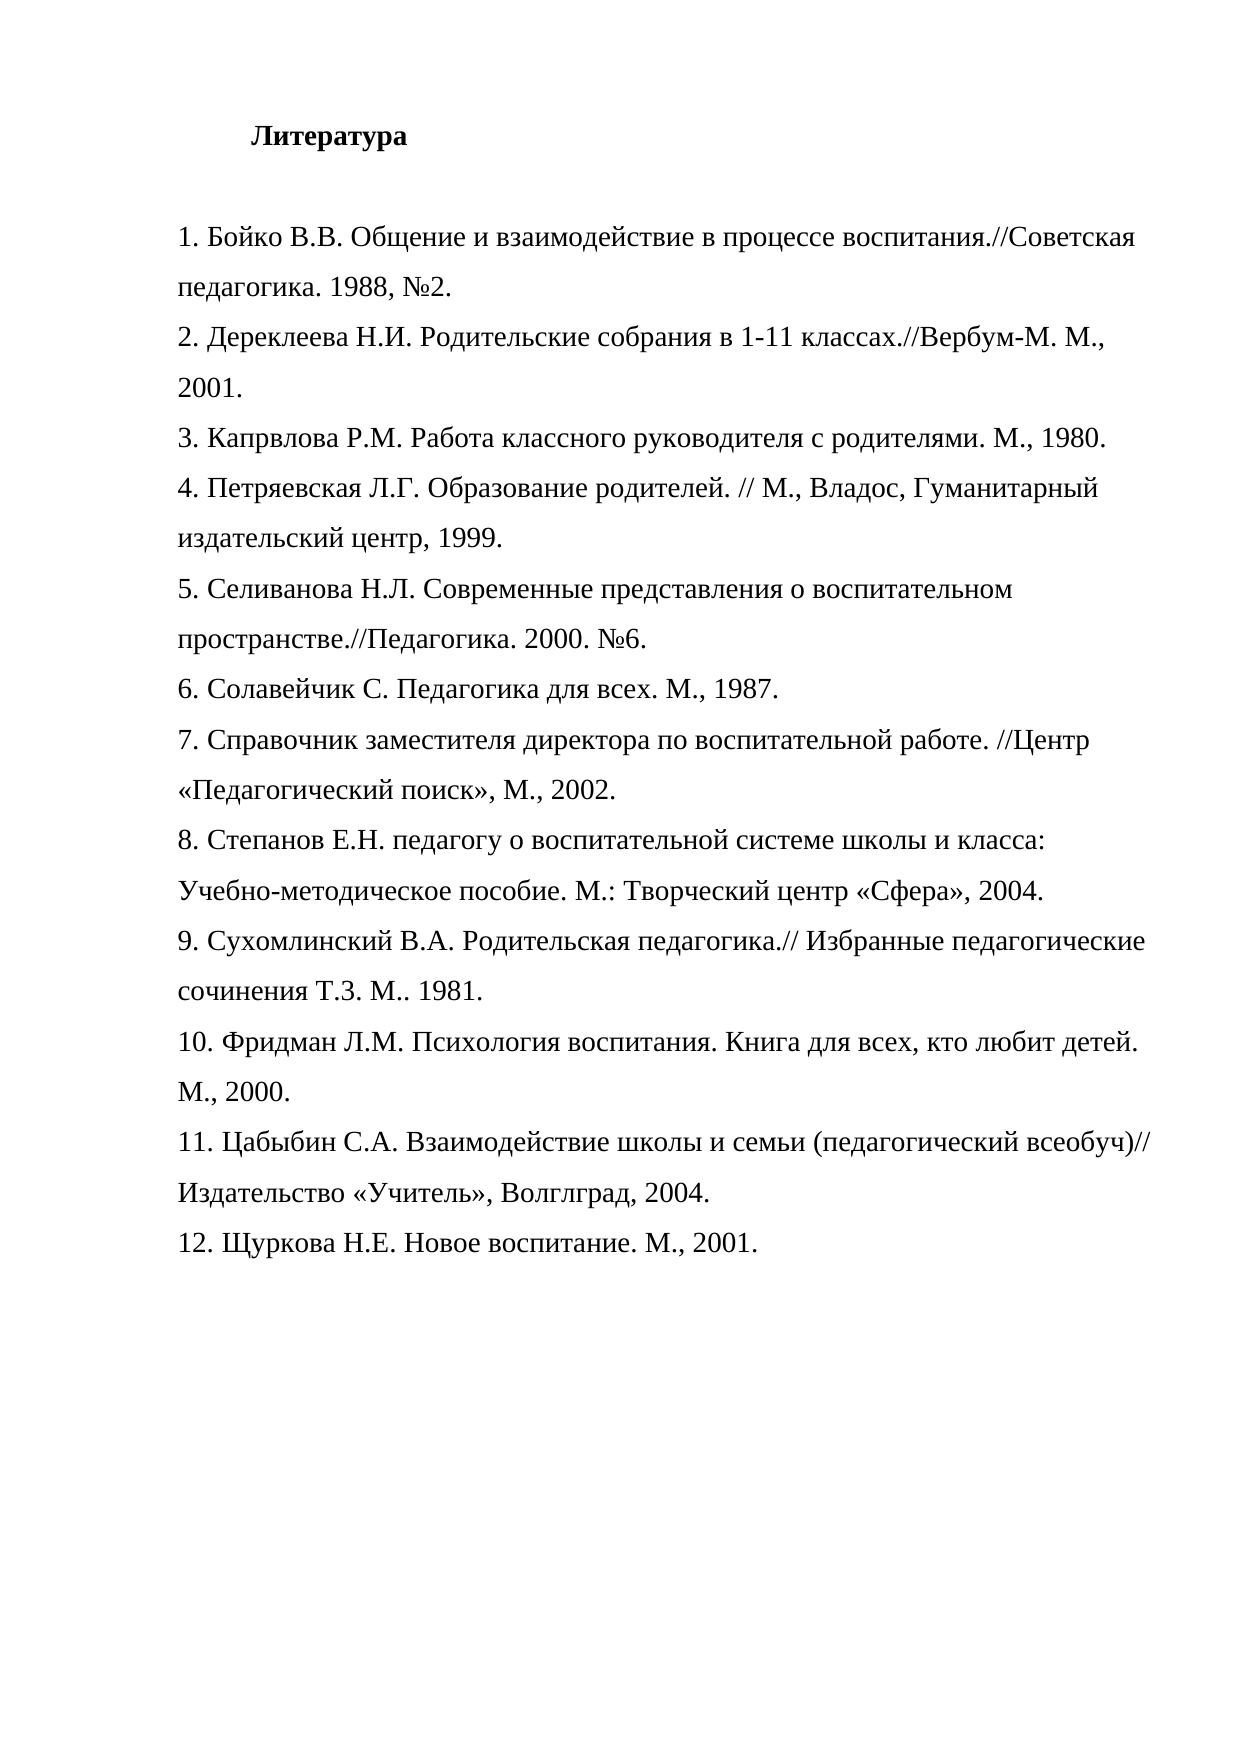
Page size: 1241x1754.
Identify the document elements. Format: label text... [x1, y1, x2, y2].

list Фридман Л.М. Психология воспитания. Книга для всех, кто любит детей. М., 2000. [177, 1024, 1152, 1108]
text Литература [221, 118, 1152, 152]
list Селиванова Н.Л. Современные представления о воспитательном пространстве.//Педагогика. 2000. №6. [177, 571, 1152, 655]
list Щуркова Н.Е. Новое воспитание. М., 2001. [177, 1225, 1152, 1258]
list Цабыбин С.А. Взаимодействие школы и семьи (педагогический всеобуч)// Издательство «Учитель», Волглград, 2004. [177, 1124, 1152, 1208]
list Сухомлинский В.А. Родительская педагогика.// Избранные педагогические сочинения Т.3. М.. 1981. [177, 923, 1152, 1007]
list Капрвлова Р.М. Работа классного руководителя с родителями. М., 1980. [177, 420, 1152, 453]
list Солавейчик С. Педагогика для всех. М., 1987. [177, 672, 1152, 705]
list Бойко В.В. Общение и взаимодействие в процессе воспитания.//Советская педагогика. 1988, №2. [177, 219, 1152, 303]
list Справочник заместителя директора по воспитательной работе. //Центр «Педагогический поиск», М., 2002. [177, 722, 1152, 806]
list Петряевская Л.Г. Образование родителей. // М., Владос, Гуманитарный издательский центр, 1999. [177, 470, 1152, 554]
list Степанов Е.Н. педагогу о воспитательной системе школы и класса: Учебно-методическое пособие. М.: Творческий центр «Сфера», 2004. [177, 822, 1152, 906]
list Дереклеева Н.И. Родительские собрания в 1-11 классах.//Вербум-М. М., 2001. [177, 319, 1152, 403]
